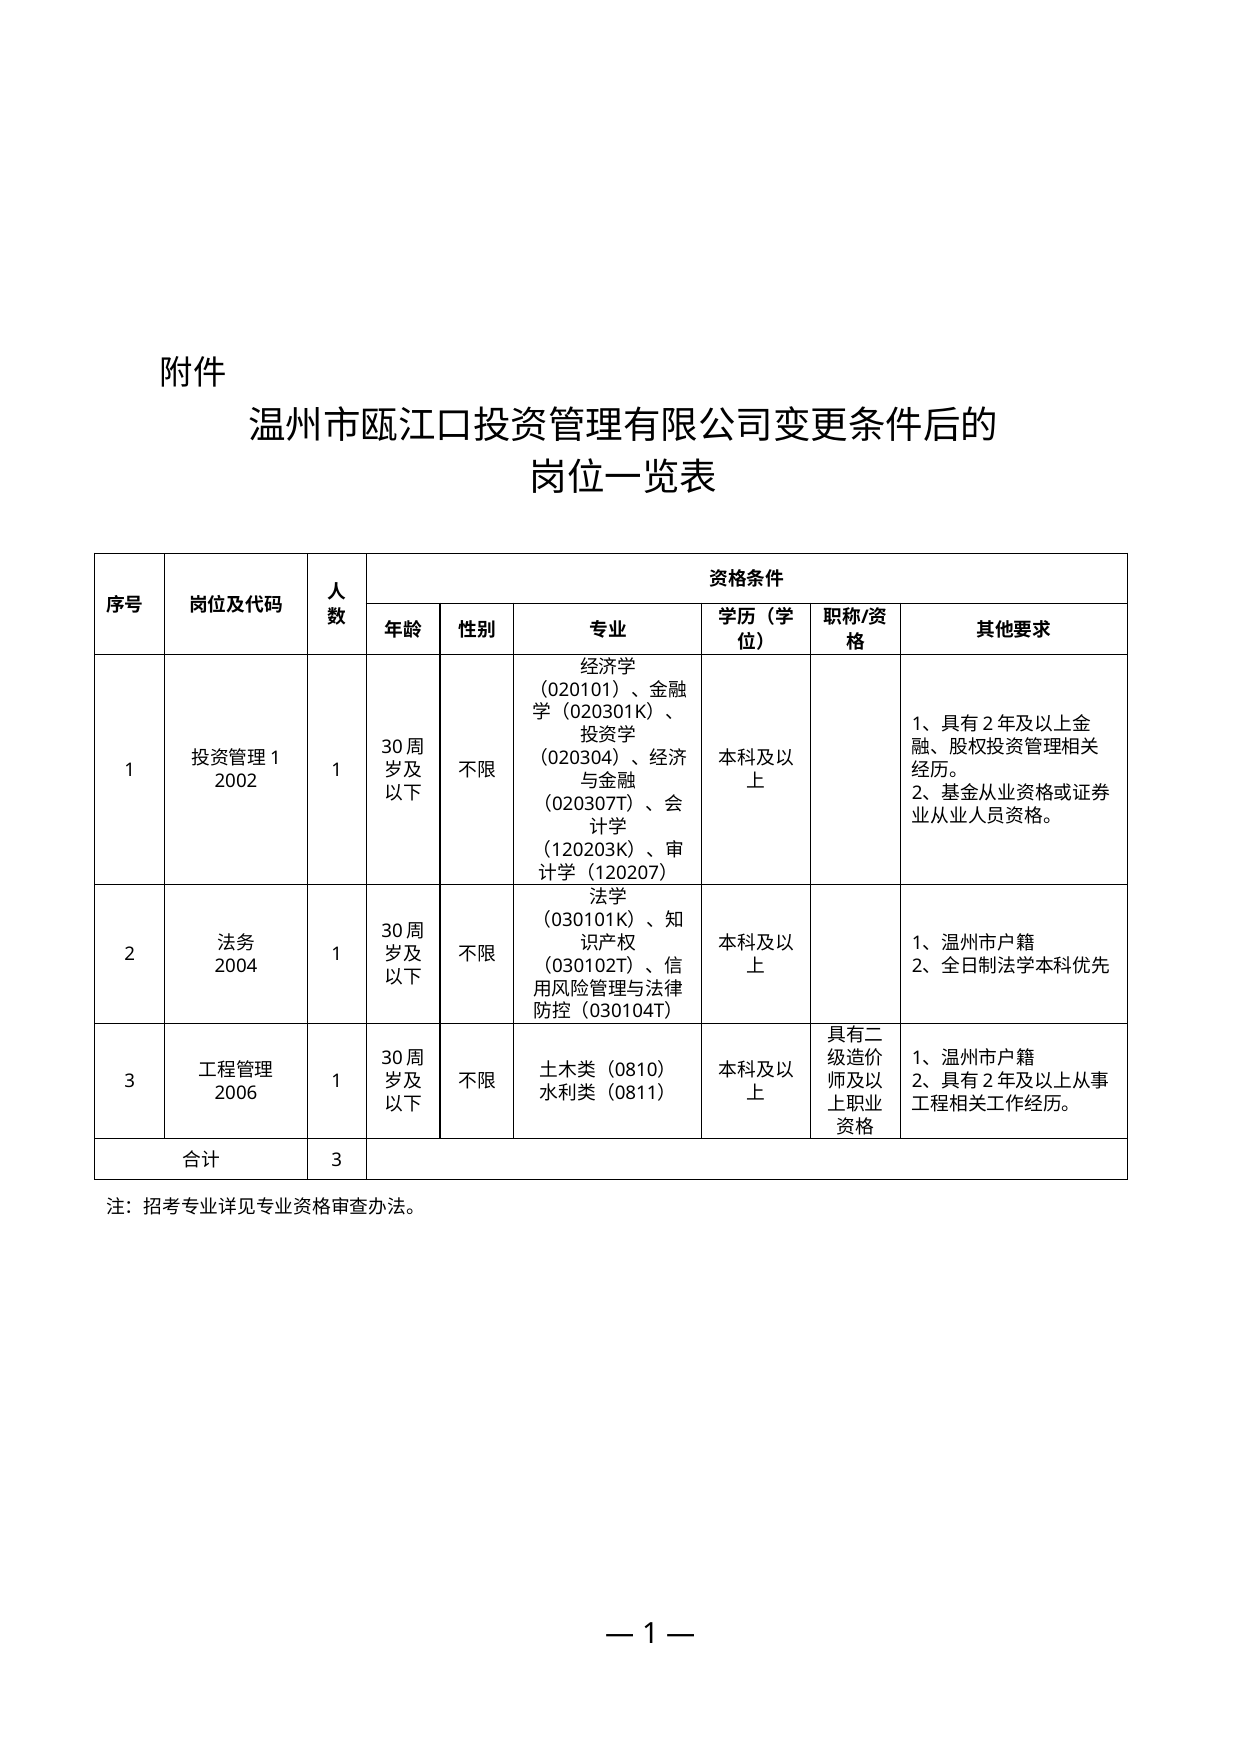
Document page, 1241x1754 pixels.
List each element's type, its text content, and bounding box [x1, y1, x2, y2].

table_cell 性别 [441, 604, 513, 654]
table_cell 具有二级造价师及以上职业资格 [811, 1024, 900, 1138]
table_cell 法学（030101K）、知识产权（030102T）、信用风险管理与法律防控（030104T） [514, 885, 701, 1022]
table_cell 不限 [441, 1024, 513, 1138]
text 附件 [159, 336, 1087, 396]
table_header 人数 [308, 554, 366, 654]
table_cell 法务 2004 [165, 885, 307, 1022]
table_cell 本科及以上 [702, 885, 810, 1022]
table_cell 温州市户籍 具有2年及以上从事工程相关工作经历。 [901, 1024, 1127, 1138]
table_cell 不限 [441, 885, 513, 1022]
table_header 资格条件 [367, 554, 1127, 603]
table_cell [367, 1139, 1127, 1179]
table_cell 30周岁及以下 [367, 655, 439, 884]
table_cell 职称/资格 [811, 604, 900, 654]
table_cell 注：招考专业详见专业资格审查办法。 [95, 1180, 1127, 1231]
table_cell 工程管理 2006 [165, 1024, 307, 1138]
table_cell 1 [95, 655, 164, 884]
table_cell 土木类（0810） 水利类（0811） [514, 1024, 701, 1138]
table_cell [811, 655, 900, 884]
text 岗位一览表 [159, 448, 1087, 501]
table_cell 1 [308, 885, 366, 1022]
text 温州市瓯江口投资管理有限公司变更条件后的 [159, 396, 1087, 448]
table_cell 3 [95, 1024, 164, 1138]
table_cell 投资管理1 2002 [165, 655, 307, 884]
table_cell 合计 [95, 1139, 307, 1179]
table_cell [811, 885, 900, 1022]
table_cell 专业 [514, 604, 701, 654]
table_cell 30周岁及以下 [367, 1024, 439, 1138]
table_cell 2 [95, 885, 164, 1022]
table_cell 1 [308, 1024, 366, 1138]
table_cell 不限 [441, 655, 513, 884]
table_cell 学历（学位） [702, 604, 810, 654]
table_cell 经济学（020101）、金融学（020301K）、投资学（020304）、经济与金融（020307T）、会计学（120203K）、审计学（120207） [514, 655, 701, 884]
table_header 岗位及代码 [165, 554, 307, 654]
table_cell 1、具有2年及以上金融、股权投资管理相关经历。 2、基金从业资格或证券业从业人员资格。 [901, 655, 1127, 884]
table_header 序号 [95, 554, 164, 654]
table_cell 1 [308, 655, 366, 884]
table_cell 1、温州市户籍 2、全日制法学本科优先 [901, 885, 1127, 1022]
table_cell 3 [308, 1139, 366, 1179]
table_cell 其他要求 [901, 604, 1127, 654]
table_cell 年龄 [367, 604, 439, 654]
table_cell 本科及以上 [702, 655, 810, 884]
table_cell 本科及以上 [702, 1024, 810, 1138]
table_cell 30周岁及以下 [367, 885, 439, 1022]
